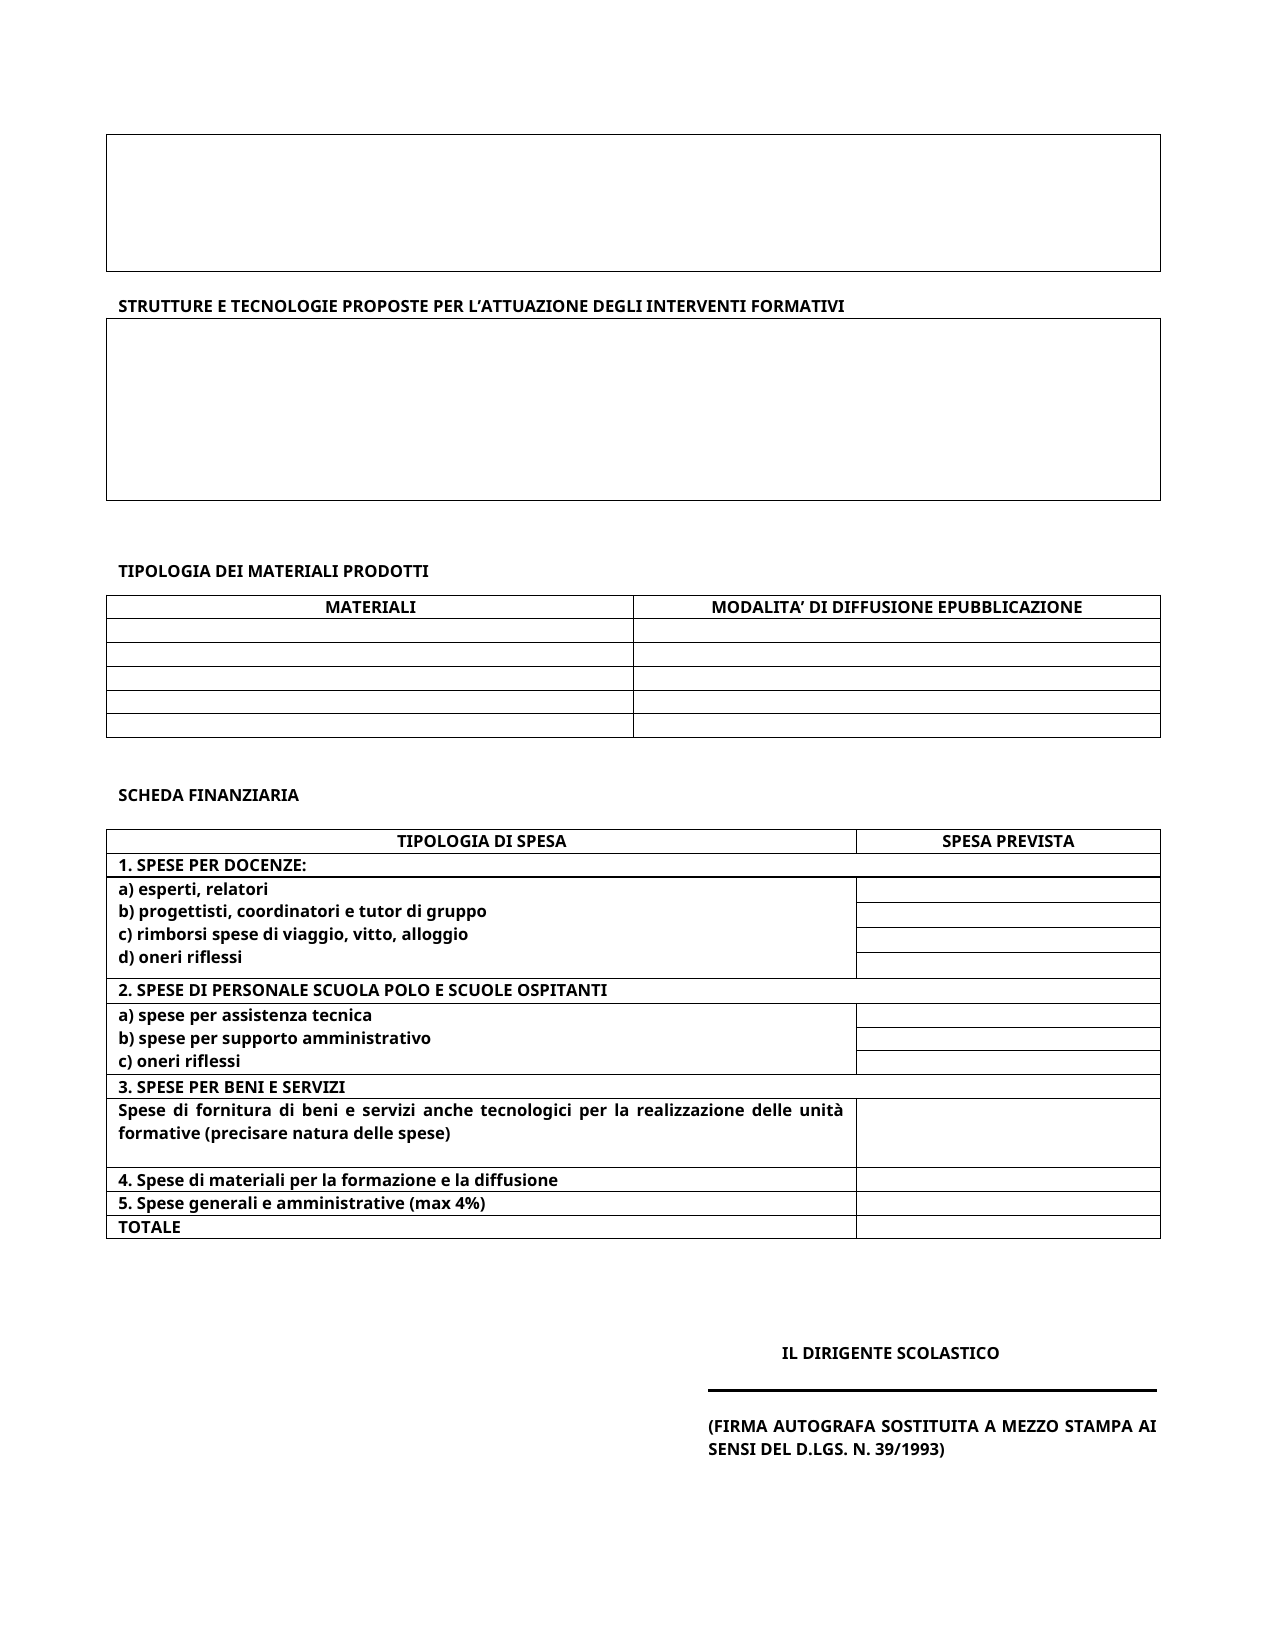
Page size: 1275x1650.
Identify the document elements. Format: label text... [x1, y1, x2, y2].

table_cell 2. SPESE DI PERSONALE SCUOLA POLO E SCUOLE OSPITANTI [107, 979, 1160, 1003]
table_cell [634, 643, 1160, 666]
table_header MATERIALI [107, 596, 633, 618]
table_cell [107, 619, 633, 642]
table_header [107, 135, 1160, 271]
table_cell [857, 1028, 1160, 1050]
table_cell 5. Spese generali e amministrative (max 4%) [107, 1192, 856, 1214]
table_cell [857, 928, 1160, 952]
table_cell a) esperti, relatori b) progettisti, coordinatori e tutor di gruppo c) rimborsi spese di viaggio, vitto, alloggio d) oneri riflessi [107, 878, 856, 978]
table_cell [107, 691, 633, 713]
table_cell [107, 643, 633, 666]
table_header TIPOLOGIA DI SPESA [107, 830, 856, 853]
table_cell 1. SPESE PER DOCENZE: [107, 854, 1160, 876]
table_header SPESA PREVISTA [857, 830, 1160, 853]
text IL DIRIGENTE SCOLASTICO [708, 1342, 1157, 1364]
text STRUTTURE E TECNOLOGIE PROPOSTE PER L’ATTUAZIONE DEGLI INTERVENTI FORMATIVI [118, 295, 1157, 318]
table_cell a) spese per assistenza tecnica b) spese per supporto amministrativo c) oneri riflessi [107, 1004, 856, 1074]
table_cell [857, 1004, 1160, 1027]
table_cell [634, 667, 1160, 689]
table_cell [107, 714, 633, 737]
table_cell 4. Spese di materiali per la formazione e la diffusione [107, 1168, 856, 1191]
table_cell [857, 878, 1160, 902]
table_header MODALITA’ DI DIFFUSIONE EPUBBLICAZIONE [634, 596, 1160, 618]
table_cell [857, 1168, 1160, 1191]
table_cell Spese di fornitura di beni e servizi anche tecnologici per la realizzazione delle unità formative (precisare natura delle spese) [107, 1099, 856, 1167]
text TIPOLOGIA DEI MATERIALI PRODOTTI [118, 559, 1157, 582]
table_cell [634, 691, 1160, 713]
table_cell [857, 1192, 1160, 1214]
table_cell [634, 619, 1160, 642]
table_cell TOTALE [107, 1216, 856, 1238]
table_cell [634, 714, 1160, 737]
text SCHEDA FINANZIARIA [118, 783, 1157, 806]
table_cell [857, 903, 1160, 927]
table_cell 3. SPESE PER BENI E SERVIZI [107, 1075, 1160, 1098]
table_cell [107, 667, 633, 689]
table_cell [857, 953, 1160, 978]
text (FIRMA AUTOGRAFA SOSTITUITA A MEZZO STAMPA AI SENSI DEL D.LGS. N. 39/1993) [708, 1415, 1157, 1460]
table_cell [857, 1216, 1160, 1238]
table_header [107, 319, 1160, 500]
table_cell [857, 1099, 1160, 1167]
table_cell [857, 1051, 1160, 1074]
